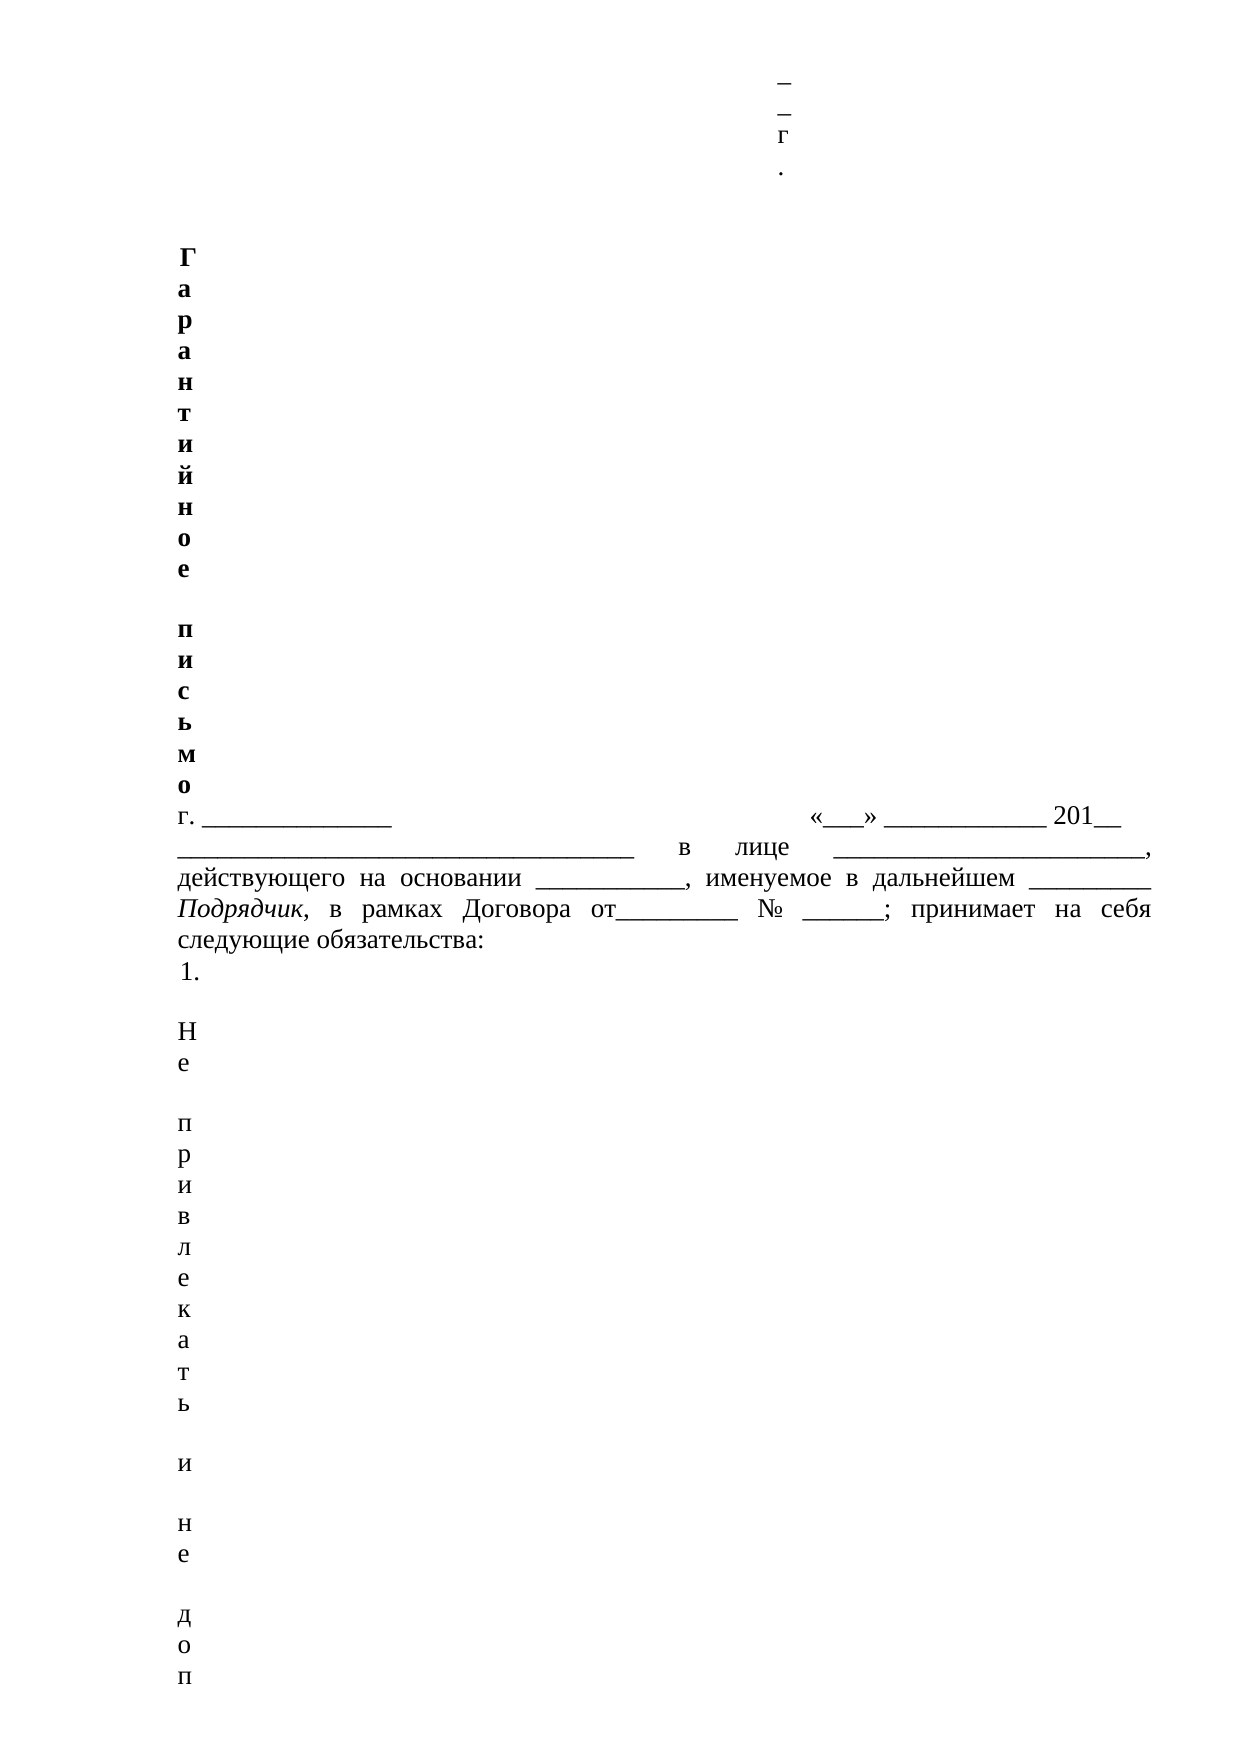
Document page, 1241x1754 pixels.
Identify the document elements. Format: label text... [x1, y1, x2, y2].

text __________________________________ в лице _______________________, действующего на основании ___________, именуемое в дальнейшем _________ Подрядчик, в рамках Договора от_________ № ______; принимает на себя следующие обязательства: [177, 830, 1152, 955]
text г. ______________ «___» ____________ 201__ [177, 799, 1152, 830]
